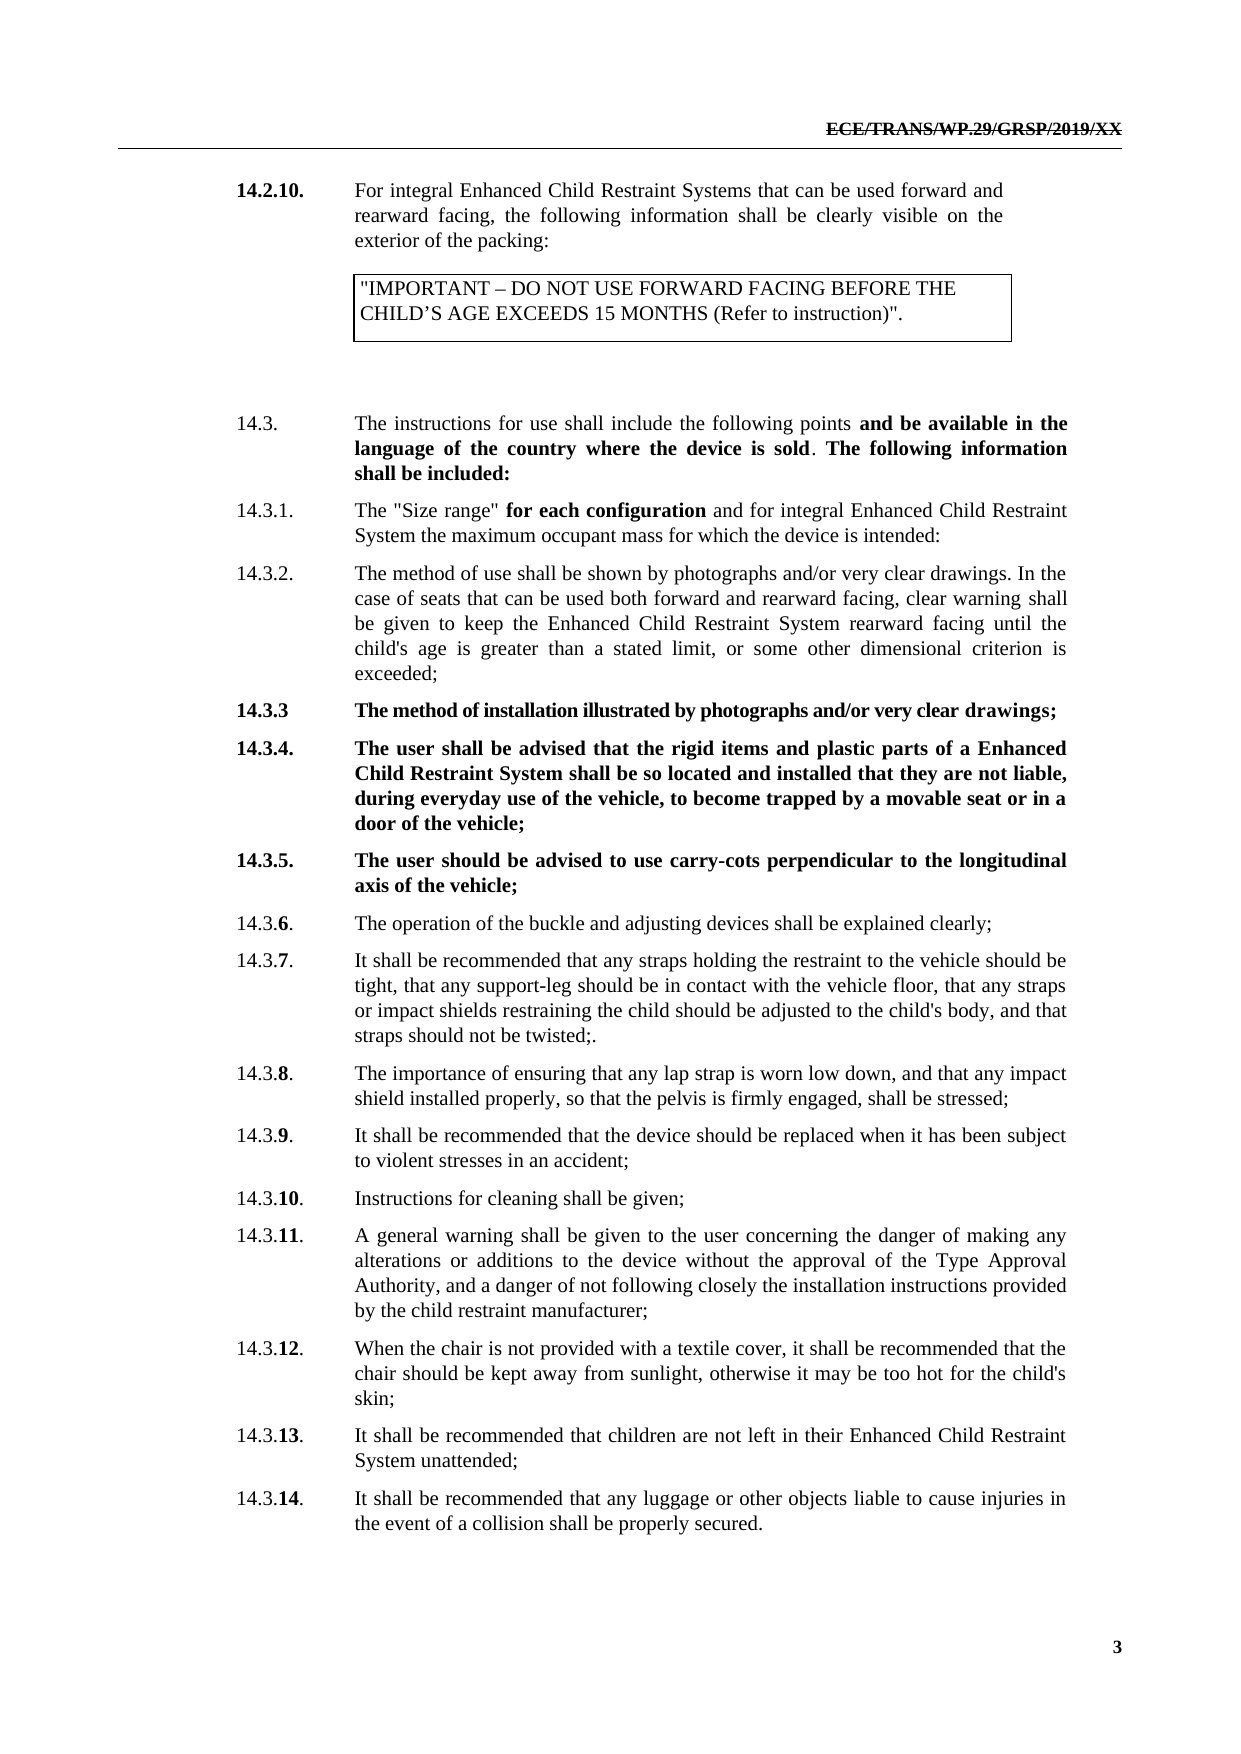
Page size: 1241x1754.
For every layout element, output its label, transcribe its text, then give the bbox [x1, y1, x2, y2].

text 14.2.10. For integral Enhanced Child Restraint Systems that can be used forward and rearward facing, the following information shall be clearly visible on the exterior of the packing: [236, 177, 1004, 252]
text 14.3. The instructions for use shall include the following points and be available in the language of the country where the device is sold. The following information shall be included: [236, 410, 1068, 485]
text 14.3.12. When the chair is not provided with a textile cover, it shall be recommended that the chair should be kept away from sunlight, otherwise it may be too hot for the child's skin; [236, 1335, 1068, 1410]
text 14.3.5. The user should be advised to use carry-cots perpendicular to the longitudinal axis of the vehicle; [236, 847, 1068, 897]
text 14.3.7. It shall be recommended that any straps holding the restraint to the vehicle should be tight, that any support-leg should be in contact with the vehicle floor, that any straps or impact shields restraining the child should be adjusted to the child's body, and that straps should not be twisted;. [236, 947, 1068, 1047]
text 14.3.4. The user shall be advised that the rigid items and plastic parts of a Enhanced Child Restraint System shall be so located and installed that they are not liable, during everyday use of the vehicle, to become trapped by a movable seat or in a door of the vehicle; [236, 735, 1068, 835]
text 14.3.9. It shall be recommended that the device should be replaced when it has been subject to violent stresses in an accident; [236, 1122, 1068, 1172]
text 14.3.14. It shall be recommended that any luggage or other objects liable to cause injuries in the event of a collision shall be properly secured. [236, 1485, 1068, 1535]
text 14.3.11. A general warning shall be given to the user concerning the danger of making any alterations or additions to the device without the approval of the Type Approval Authority, and a danger of not following closely the installation instructions provided by the child restraint manufacturer; [236, 1222, 1068, 1322]
text 14.3.2. The method of use shall be shown by photographs and/or very clear drawings. In the case of seats that can be used both forward and rearward facing, clear warning shall be given to keep the Enhanced Child Restraint System rearward facing until the child's age is greater than a stated limit, or some other dimensional criterion is exceeded; [236, 560, 1068, 685]
text 14.3.13. It shall be recommended that children are not left in their Enhanced Child Restraint System unattended; [236, 1422, 1068, 1472]
text 14.3.6. The operation of the buckle and adjusting devices shall be explained clearly; [236, 910, 1068, 935]
text 14.3.3 The method of installation illustrated by photographs and/or very clear drawings; [236, 697, 1068, 722]
text 14.3.1. The "Size range" for each configuration and for integral Enhanced Child Restraint System the maximum occupant mass for which the device is intended: [236, 497, 1068, 547]
text 14.3.8. The importance of ensuring that any lap strap is worn low down, and that any impact shield installed properly, so that the pelvis is firmly engaged, shall be stressed; [236, 1060, 1068, 1110]
text 14.3.10. Instructions for cleaning shall be given; [236, 1185, 1068, 1210]
